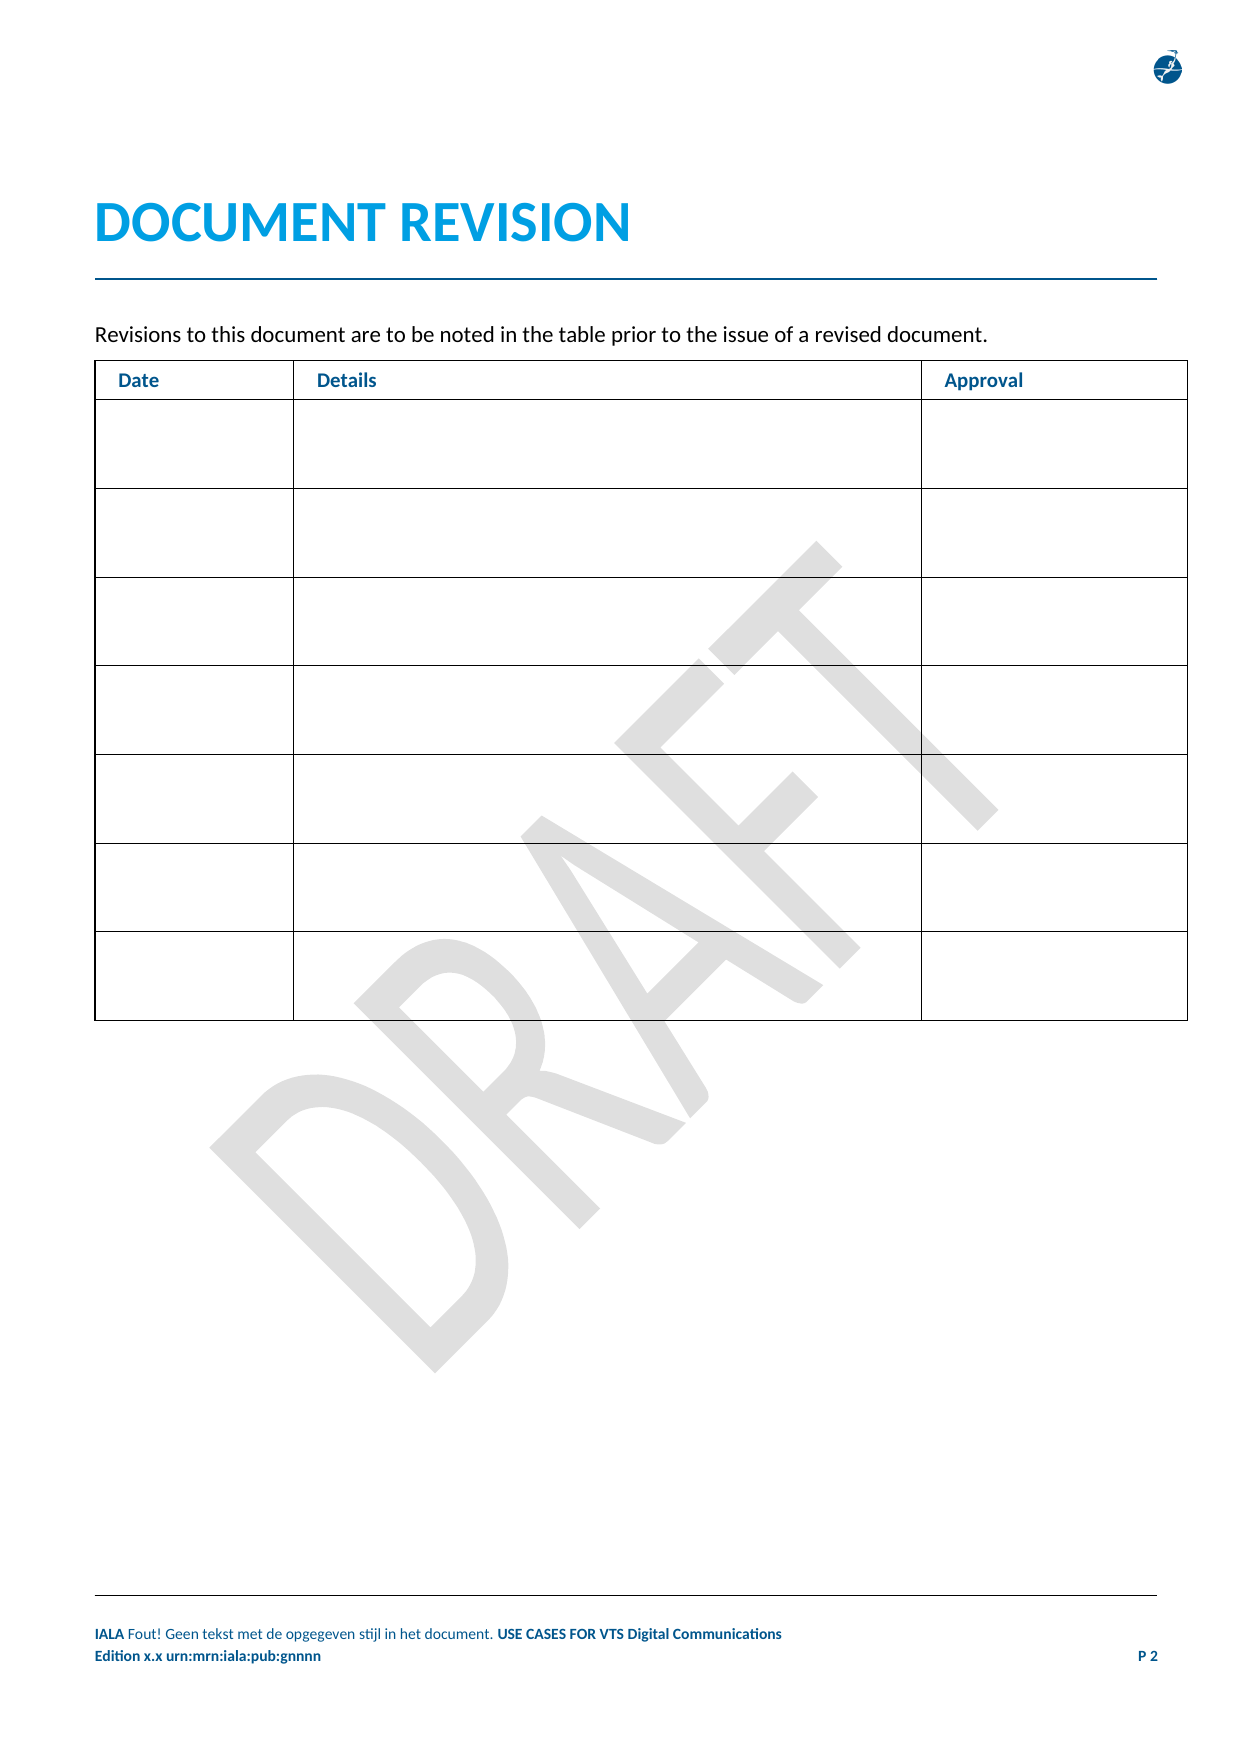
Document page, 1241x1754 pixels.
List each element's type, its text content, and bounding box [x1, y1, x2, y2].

table_cell [96, 489, 293, 577]
table_cell [922, 844, 1187, 931]
table_cell [294, 755, 921, 843]
table_cell [96, 578, 293, 665]
table_header Approval [922, 361, 1187, 399]
table_header Details [294, 361, 921, 399]
table_cell [294, 578, 921, 665]
table_cell [294, 400, 921, 488]
text Revisions to this document are to be noted in the table prior to the issue of a revised document. [94, 320, 1157, 348]
table_cell [294, 844, 921, 931]
table_cell [922, 755, 1187, 843]
table_cell [922, 489, 1187, 577]
table_cell [922, 666, 1187, 754]
table_cell [922, 400, 1187, 488]
table_cell [294, 666, 921, 754]
picture [1122, 0, 1241, 119]
table_cell [96, 844, 293, 931]
table_cell [294, 489, 921, 577]
table_header Date [96, 361, 293, 399]
table_cell [922, 932, 1187, 1020]
table_cell [96, 666, 293, 754]
table_cell [294, 932, 921, 1020]
table_cell [96, 755, 293, 843]
table_cell [96, 400, 293, 488]
table_cell [922, 578, 1187, 665]
table_cell [96, 932, 293, 1020]
